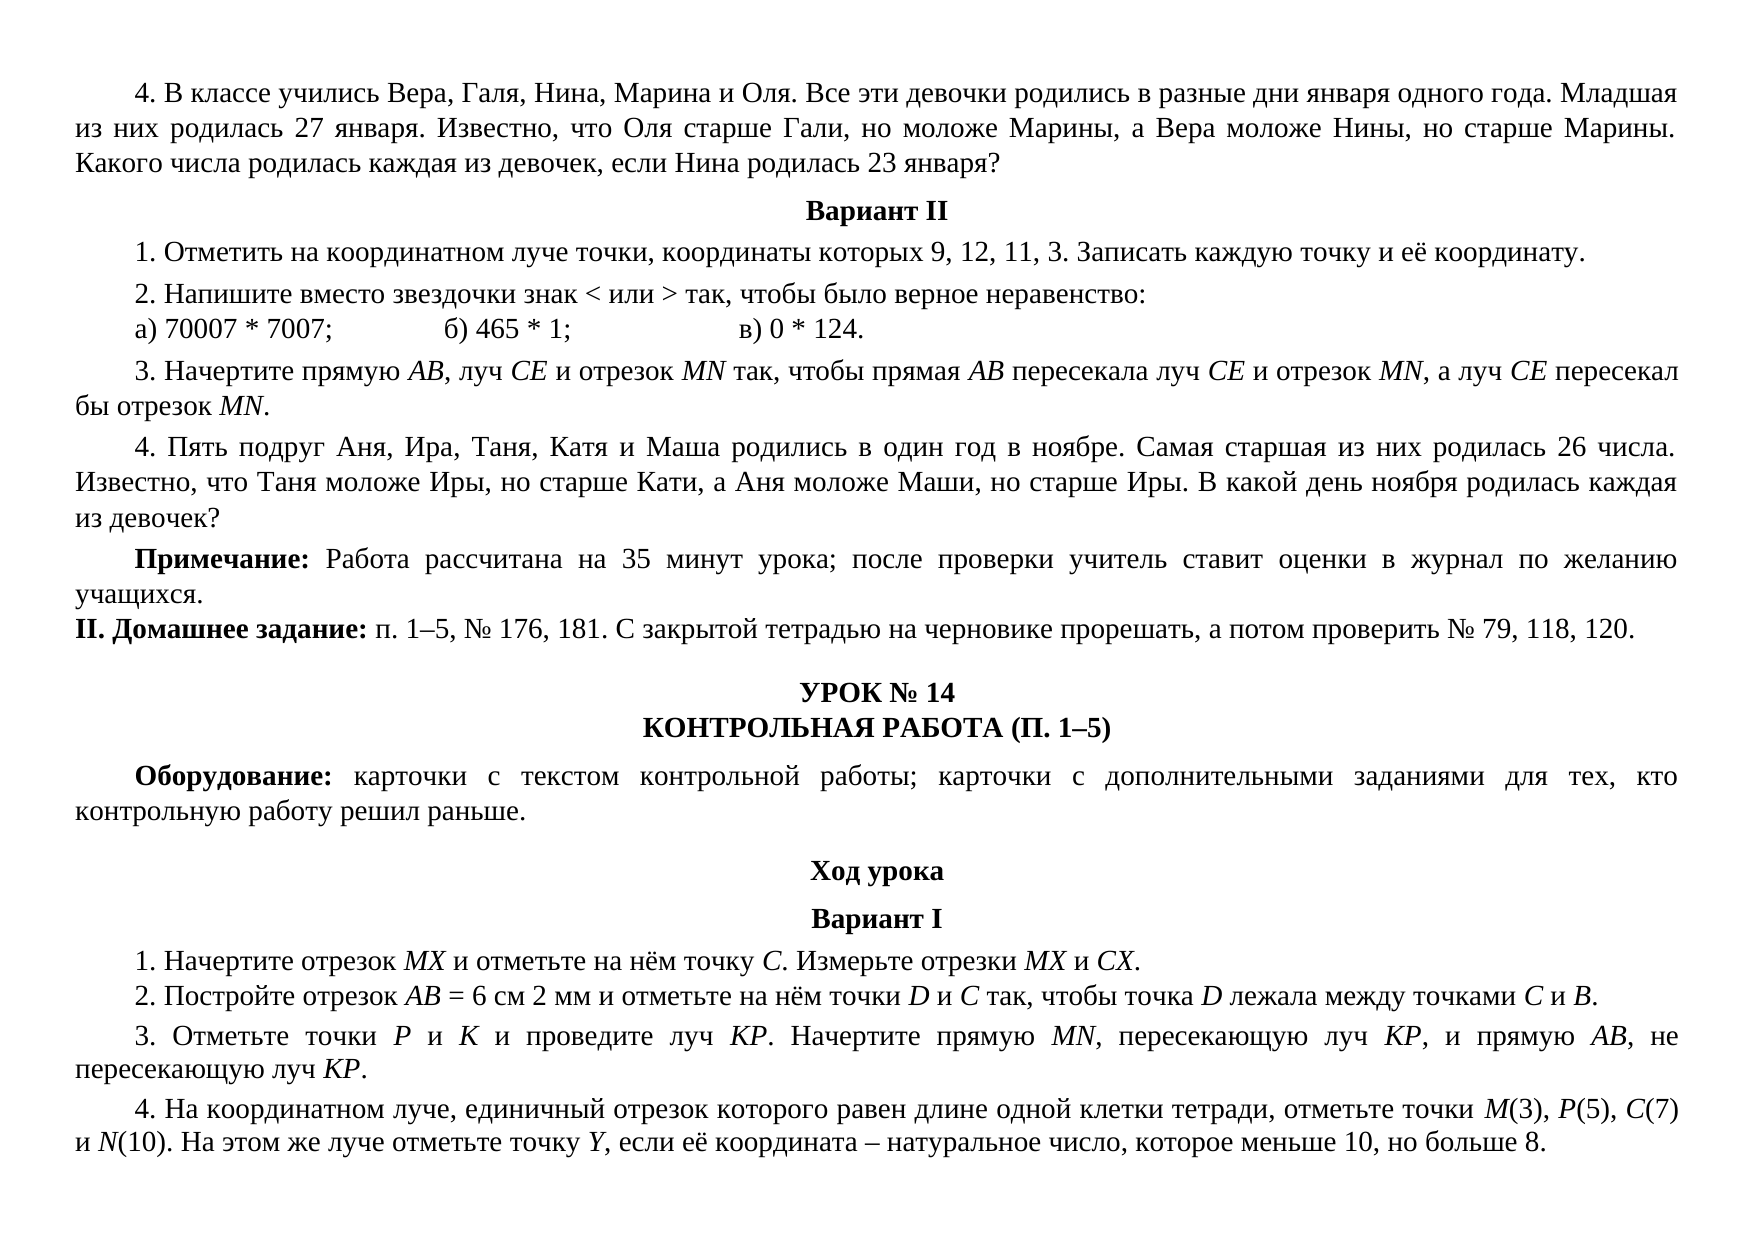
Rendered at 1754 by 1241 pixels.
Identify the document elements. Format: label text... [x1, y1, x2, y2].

text Примечание: Работа рассчитана на 35 минут урока; после проверки учитель ставит оценки в журнал по желанию учащихся. [75, 541, 1679, 610]
text 4. В классе учились Вера, Галя, Нина, Марина и Оля. Все эти девочки родились в разные дни января одного года. Младшая из них родилась 27 января. Известно, что Оля старше Гали, но моложе Марины, а Вера моложе Нины, но старше Марины. Какого числа родилась каждая из девочек, если Нина родилась 23 января? [75, 75, 1679, 179]
text Урок № 14 [75, 675, 1679, 709]
text Оборудование: карточки с текстом контрольной работы; карточки с дополнительными заданиями для тех, кто контрольную работу решил раньше. [75, 758, 1679, 827]
text 2. Напишите вместо звездочки знак < или > так, чтобы было верное неравенство: [75, 276, 1679, 309]
text 1. Начертите отрезок МХ и отметьте на нём точку С. Измерьте отрезки МХ и СХ. [75, 943, 1679, 976]
text II. Домашнее задание: п. 1–5, № 176, 181. С закрытой тетрадью на черновике прорешать, а потом проверить № 79, 118, 120. [75, 612, 1679, 645]
text 4. Пять подруг Аня, Ира, Таня, Катя и Маша родились в один год в ноябре. Самая старшая из них родилась 26 числа. Известно, что Таня моложе Иры, но старше Кати, а Аня моложе Маши, но старше Иры. В какой день ноября родилась каждая из девочек? [75, 429, 1679, 533]
text а) 70007 * 7007; б) 465 * 1; в) 0 * 124. [75, 311, 1679, 345]
text Ход урока [75, 853, 1679, 887]
text Контрольная работа (п. 1–5) [75, 710, 1679, 744]
text Вариант II [75, 193, 1679, 227]
text 4. На координатном луче, единичный отрезок которого равен длине одной клетки тетради, отметьте точки М(3), Р(5), С(7) и N(10). На этом же луче отметьте точку Y, если её координата – натуральное число, которое меньше 10, но больше 8. [75, 1091, 1679, 1158]
text 3. Отметьте точки Р и К и проведите луч КР. Начертите прямую МN, пересекающую луч КР, и прямую АВ, не пересекающую луч КР. [75, 1018, 1679, 1085]
text 3. Начертите прямую АВ, луч СЕ и отрезок MN так, чтобы прямая АВ пересекала луч СЕ и отрезок MN, а луч СЕ пересекал бы отрезок MN. [75, 353, 1679, 421]
text Вариант I [75, 901, 1679, 935]
text 1. Отметить на координатном луче точки, координаты которых 9, 12, 11, 3. Записать каждую точку и её координату. [75, 234, 1679, 268]
text 2. Постройте отрезок АВ = 6 см 2 мм и отметьте на нём точки D и С так, чтобы точка D лежала между точками С и В. [75, 978, 1679, 1011]
